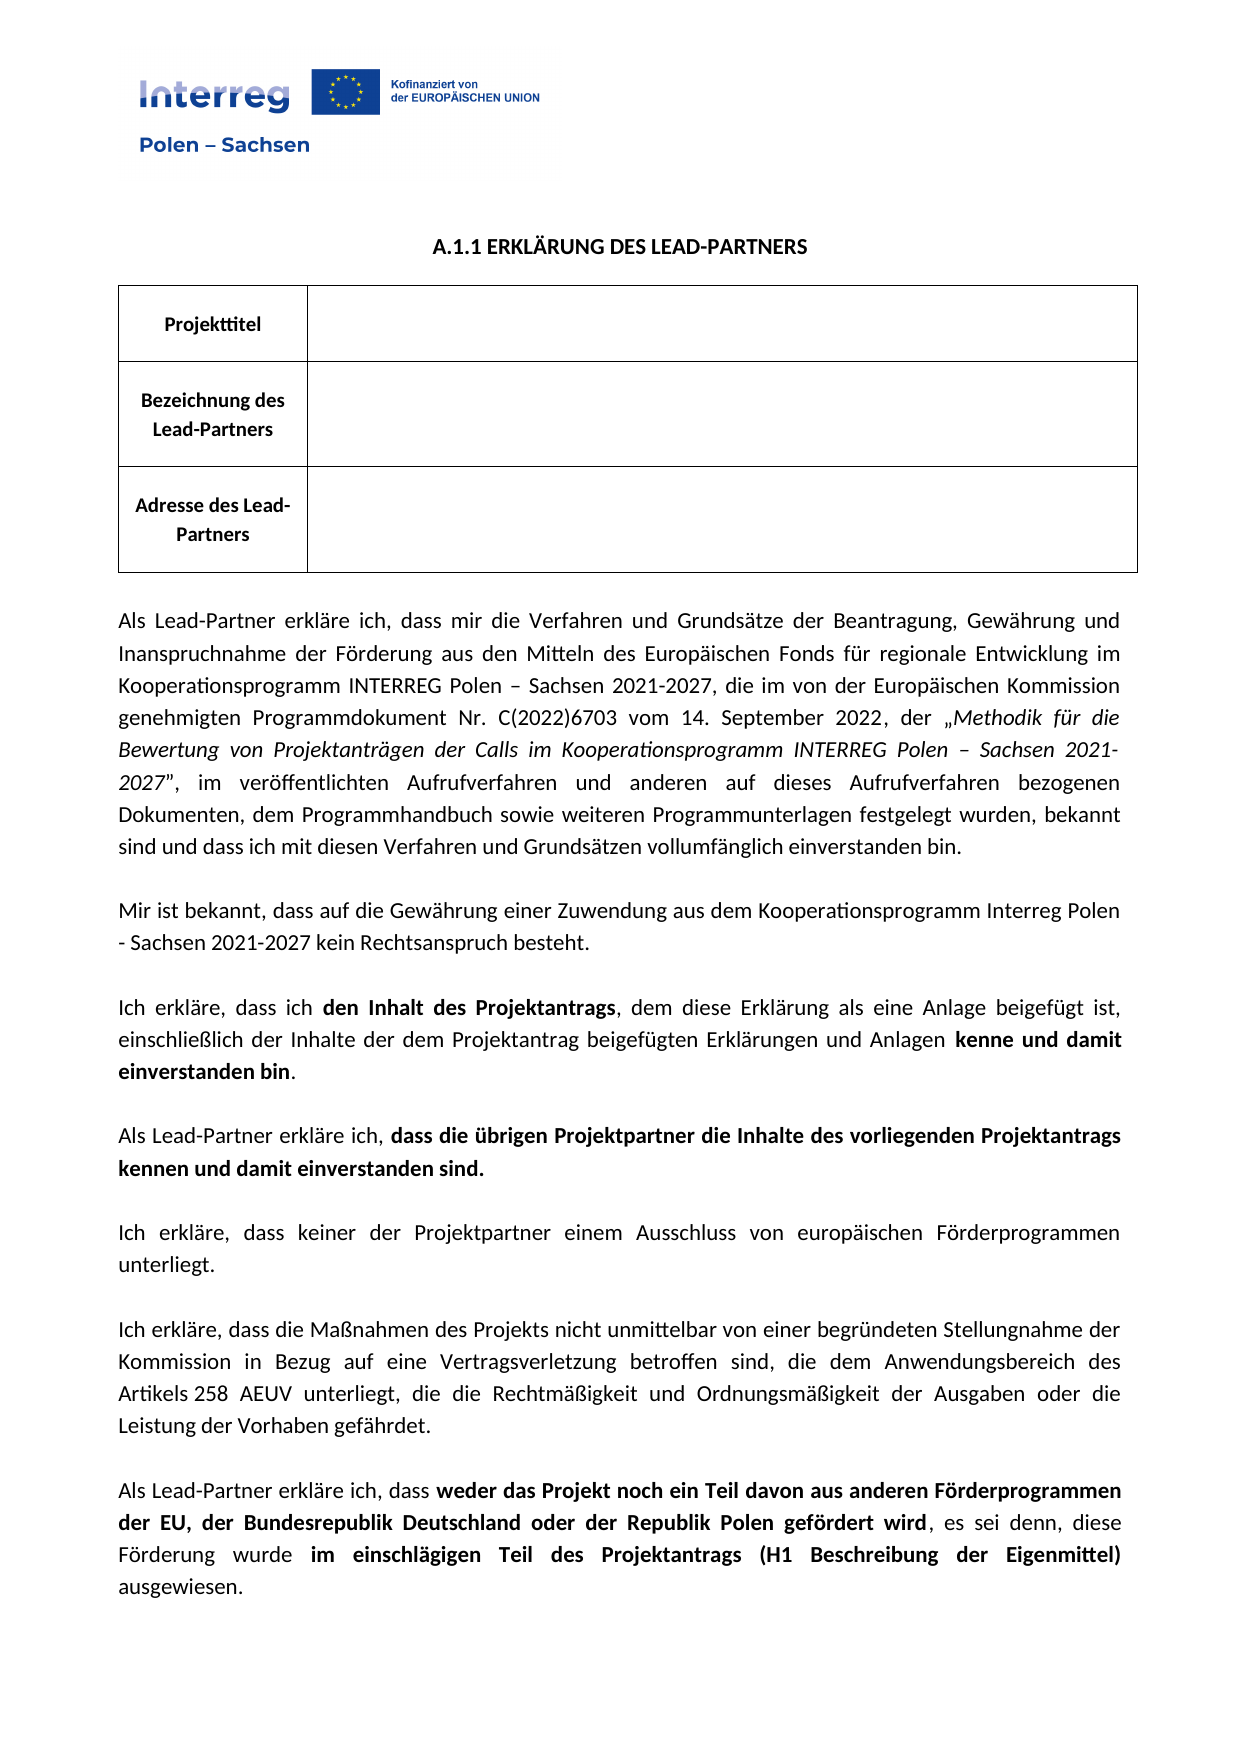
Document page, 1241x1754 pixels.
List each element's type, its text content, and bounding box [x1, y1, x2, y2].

table_cell [308, 467, 1137, 572]
text Ich erkläre, dass ich den Inhalt des Projektantrags, dem diese Erklärung als eine Anlage beigefügt ist, einschließlich der Inhalte der dem Projektantrag beigefügten Erklärungen und Anlagen kenne und damit einverstanden bin. [118, 993, 1122, 1085]
text Mir ist bekannt, dass auf die Gewährung einer Zuwendung aus dem Kooperationsprogramm Interreg Polen - Sachsen 2021-2027 kein Rechtsanspruch besteht. [118, 896, 1122, 957]
text Ich erkläre, dass die Maßnahmen des Projekts nicht unmittelbar von einer begründeten Stellungnahme der Kommission in Bezug auf eine Vertragsverletzung betroffen sind, die dem Anwendungsbereich des Artikels 258 AEUV unterliegt, die die Rechtmäßigkeit und Ordnungsmäßigkeit der Ausgaben oder die Leistung der Vorhaben gefährdet. [118, 1315, 1122, 1439]
text A.1.1 ERKLÄRUNG DES LEAD-PARTNERS [118, 232, 1122, 260]
text Als Lead-Partner erkläre ich, dass mir die Verfahren und Grundsätze der Beantragung, Gewährung und Inanspruchnahme der Förderung aus den Mitteln des Europäischen Fonds für regionale Entwicklung im Kooperationsprogramm INTERREG Polen – Sachsen 2021-2027, die im von der Europäischen Kommission genehmigten Programmdokument Nr. C(2022)6703 vom 14. September 2022, der „Methodik für die Bewertung von Projektanträgen der Calls im Kooperationsprogramm INTERREG Polen – Sachsen 2021-2027”, im veröffentlichten Aufrufverfahren und anderen auf dieses Aufrufverfahren bezogenen Dokumenten, dem Programmhandbuch sowie weiteren Programmunterlagen festgelegt wurden, bekannt sind und dass ich mit diesen Verfahren und Grundsätzen vollumfänglich einverstanden bin. [118, 607, 1122, 860]
table_cell Adresse des Lead- Partners [119, 467, 307, 572]
table_cell Bezeichnung des Lead-Partners [119, 362, 307, 466]
table_header [308, 286, 1137, 361]
text Ich erkläre, dass keiner der Projektpartner einem Ausschluss von europäischen Förderprogrammen unterliegt. [118, 1218, 1122, 1278]
table_cell [308, 362, 1137, 466]
text Als Lead-Partner erkläre ich, dass die übrigen Projektpartner die Inhalte des vorliegenden Projektantrags kennen und damit einverstanden sind. [118, 1122, 1122, 1182]
text Als Lead-Partner erkläre ich, dass weder das Projekt noch ein Teil davon aus anderen Förderprogrammen der EU, der Bundesrepublik Deutschland oder der Republik Polen gefördert wird, es sei denn, diese Förderung wurde im einschlägigen Teil des Projektantrags (H1 Beschreibung der Eigenmittel) ausgewiesen. [118, 1476, 1122, 1600]
table_header Projekttitel [119, 286, 307, 361]
picture [117, 46, 563, 181]
